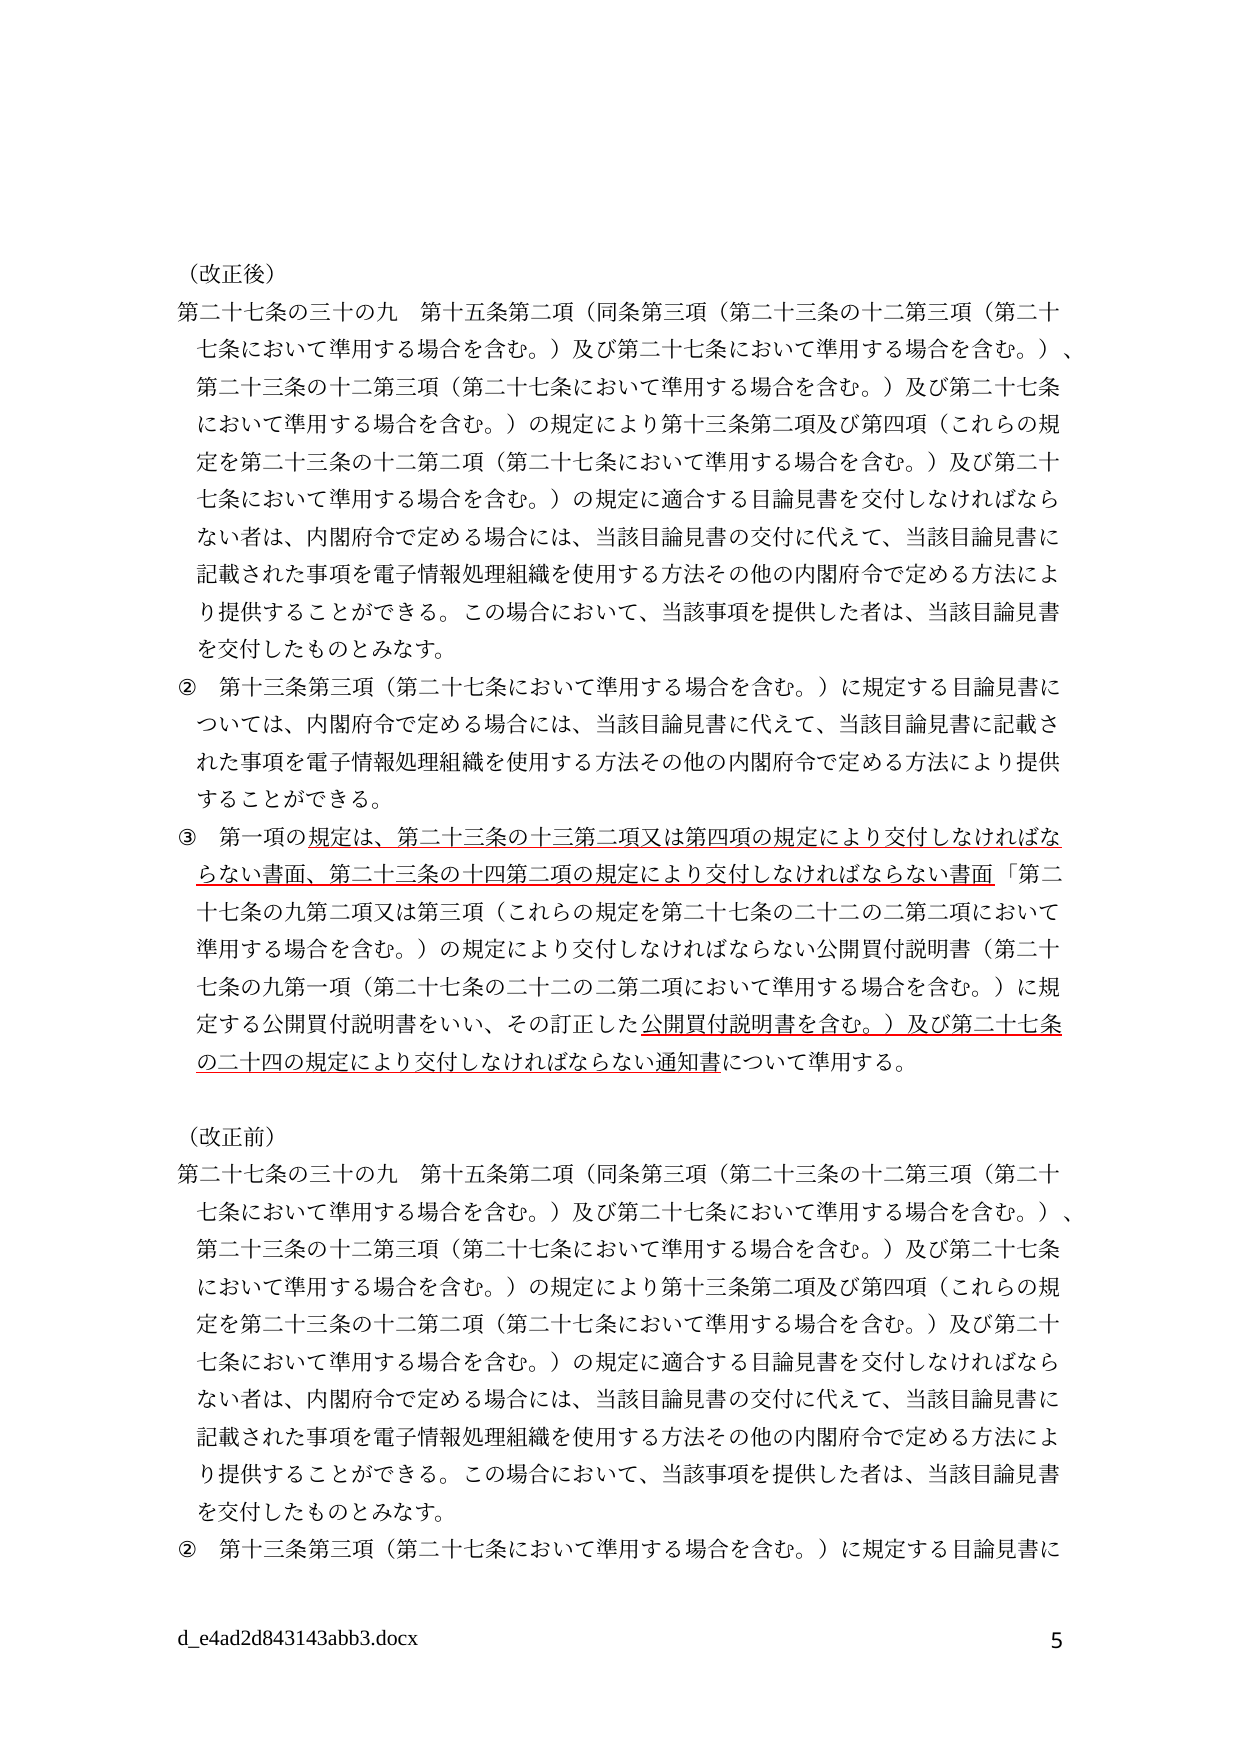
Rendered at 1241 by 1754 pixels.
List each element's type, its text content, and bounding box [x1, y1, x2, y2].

text （改正後） [177, 254, 1063, 292]
text ③ 第一項の規定は、第二十三条の十三第二項又は第四項の規定により交付しなければならない書面、第二十三条の十四第二項の規定により交付しなければならない書面「第二十七条の九第二項又は第三項（これらの規定を第二十七条の二十二の二第二項において準用する場合を含む。）の規定により交付しなければならない公開買付説明書（第二十七条の九第一項（第二十七条の二十二の二第二項において準用する場合を含む。）に規定する公開買付説明書をいい、その訂正した公開買付説明書を含む。）及び第二十七条の二十四の規定により交付しなければならない通知書について準用する。 [177, 817, 1063, 1079]
text （改正前） [177, 1117, 1063, 1154]
text 第二十七条の三十の九 第十五条第二項（同条第三項（第二十三条の十二第三項（第二十七条において準用する場合を含む。）及び第二十七条において準用する場合を含む。）、第二十三条の十二第三項（第二十七条において準用する場合を含む。）及び第二十七条において準用する場合を含む。）の規定により第十三条第二項及び第四項（これらの規定を第二十三条の十二第二項（第二十七条において準用する場合を含む。）及び第二十七条において準用する場合を含む。）の規定に適合する目論見書を交付しなければならない者は、内閣府令で定める場合には、当該目論見書の交付に代えて、当該目論見書に記載された事項を電子情報処理組織を使用する方法その他の内閣府令で定める方法により提供することができる。この場合において、当該事項を提供した者は、当該目論見書を交付したものとみなす。 [177, 1154, 1063, 1529]
text 第二十七条の三十の九 第十五条第二項（同条第三項（第二十三条の十二第三項（第二十七条において準用する場合を含む。）及び第二十七条において準用する場合を含む。）、第二十三条の十二第三項（第二十七条において準用する場合を含む。）及び第二十七条において準用する場合を含む。）の規定により第十三条第二項及び第四項（これらの規定を第二十三条の十二第二項（第二十七条において準用する場合を含む。）及び第二十七条において準用する場合を含む。）の規定に適合する目論見書を交付しなければならない者は、内閣府令で定める場合には、当該目論見書の交付に代えて、当該目論見書に記載された事項を電子情報処理組織を使用する方法その他の内閣府令で定める方法により提供することができる。この場合において、当該事項を提供した者は、当該目論見書を交付したものとみなす。 [177, 292, 1063, 667]
text ② 第十三条第三項（第二十七条において準用する場合を含む。）に規定する目論見書については、内閣府令で定める場合には、当該目論見書に代えて、当該目論見書に記載された事項を電子情報処理組織を使用する方法その他の内閣府令で定める方法により提供することができる。 [177, 667, 1063, 817]
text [177, 1529, 1063, 1567]
